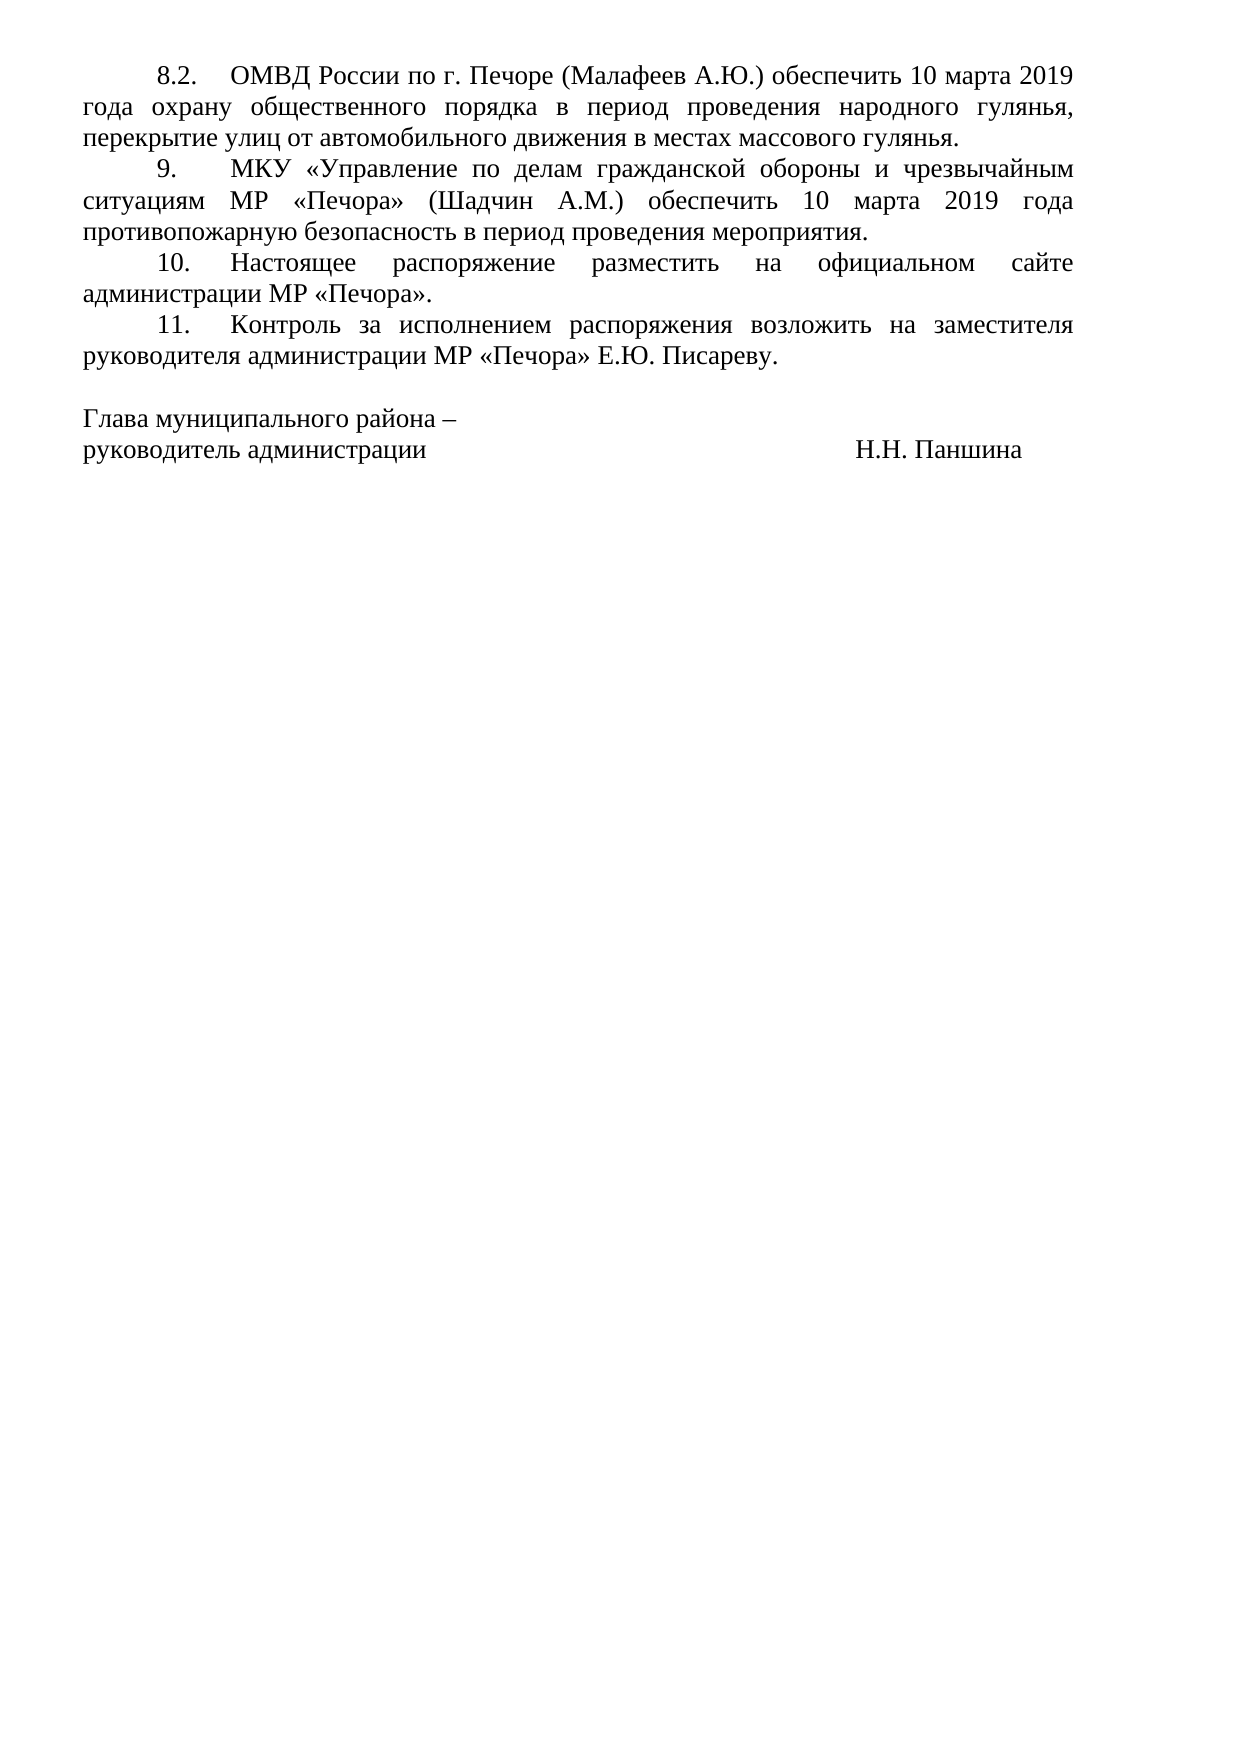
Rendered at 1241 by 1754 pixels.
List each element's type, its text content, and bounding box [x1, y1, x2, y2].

list Контроль за исполнением распоряжения возложить на заместителя руководителя администрации МР «Печора» Е.Ю. Писареву. [83, 308, 1075, 371]
text Глава муниципального района – [83, 402, 1075, 433]
list Настоящее распоряжение разместить на официальном сайте администрации МР «Печора». [83, 246, 1075, 308]
text руководитель администрации Н.Н. Паншина [83, 433, 1075, 464]
list ОМВД России по г. Печоре (Малафеев А.Ю.) обеспечить 10 марта 2019 года охрану общественного порядка в период проведения народного гулянья, перекрытие улиц от автомобильного движения в местах массового гулянья. [83, 59, 1075, 153]
list МКУ «Управление по делам гражданской обороны и чрезвычайным ситуациям МР «Печора» (Шадчин А.М.) обеспечить 10 марта 2019 года противопожарную безопасность в период проведения мероприятия. [83, 153, 1075, 246]
